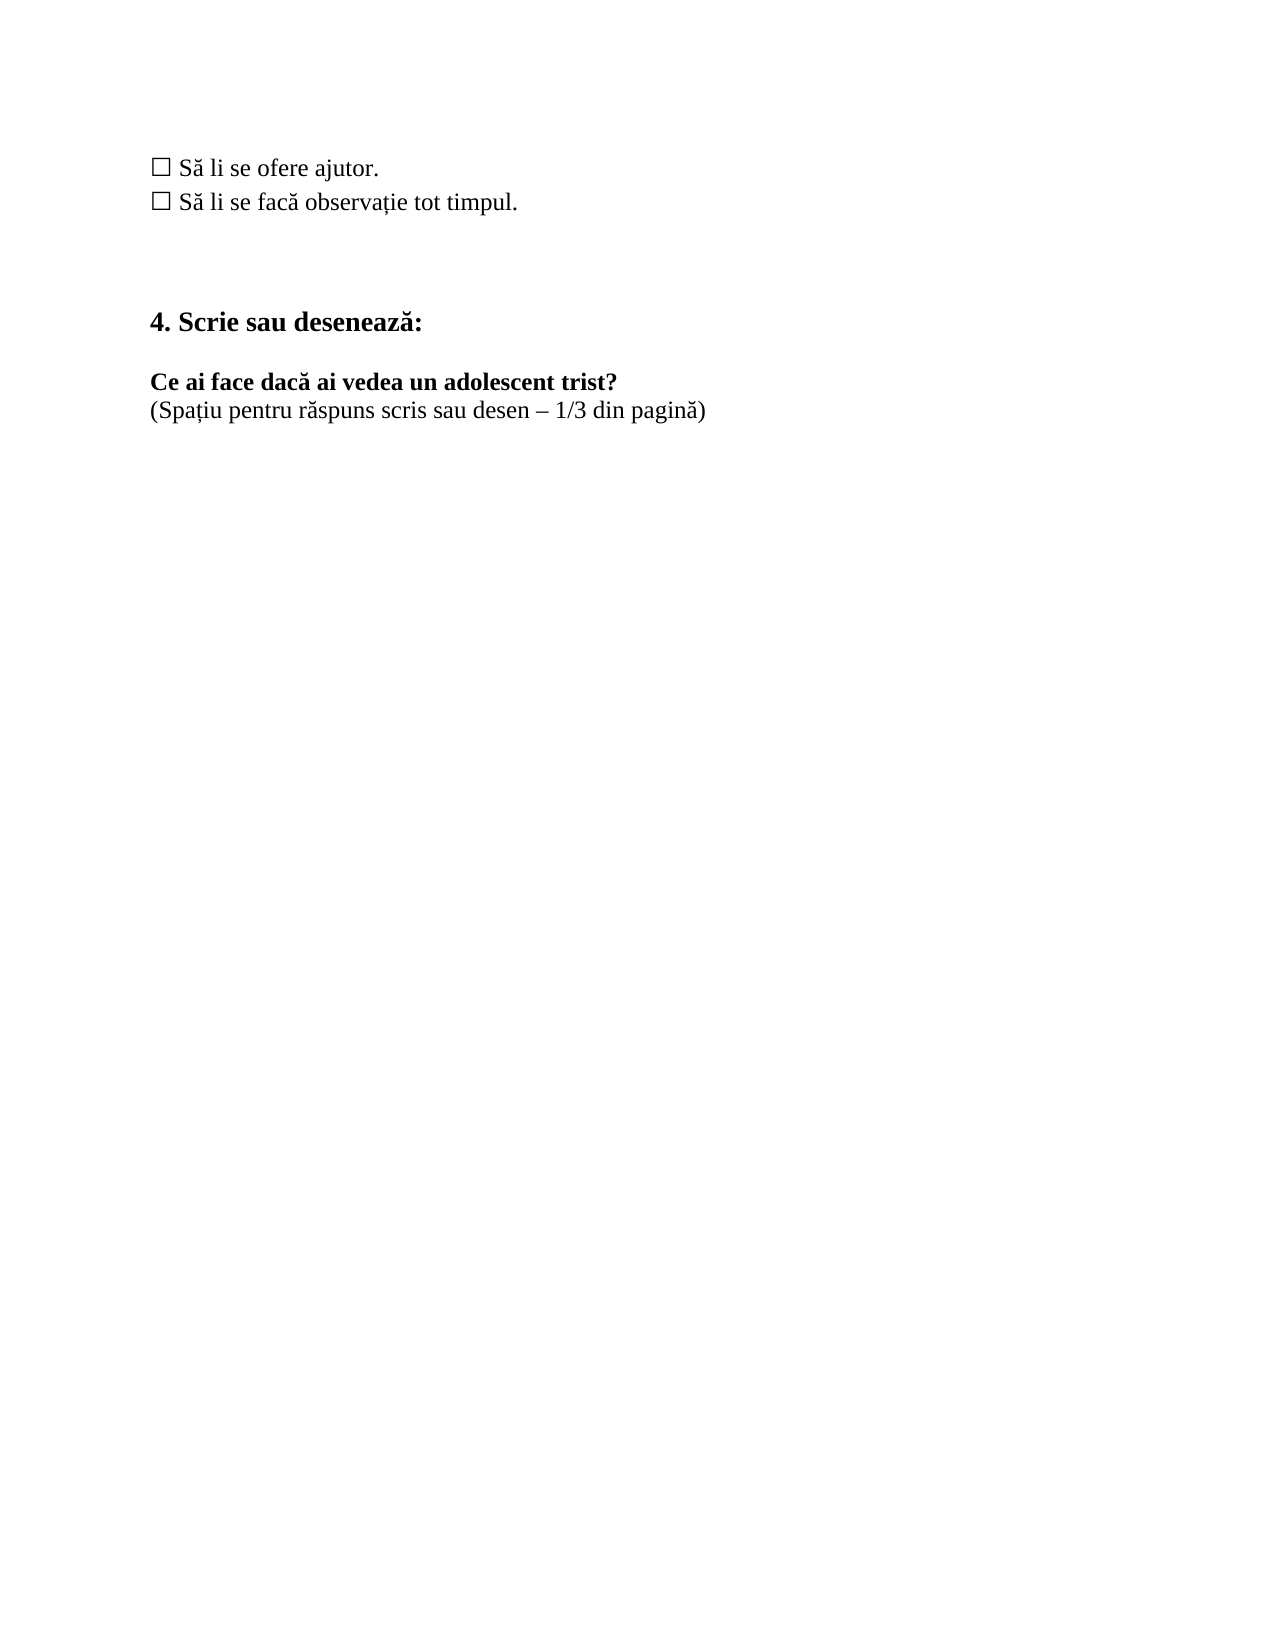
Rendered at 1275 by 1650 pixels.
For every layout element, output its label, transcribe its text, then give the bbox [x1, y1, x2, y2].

text Ce ai face dacă ai vedea un adolescent trist? (Spațiu pentru răspuns scris sau desen – 1/3 din pagină) [150, 367, 1125, 424]
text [150, 150, 1125, 218]
text 4. Scrie sau desenează: [150, 305, 1125, 338]
